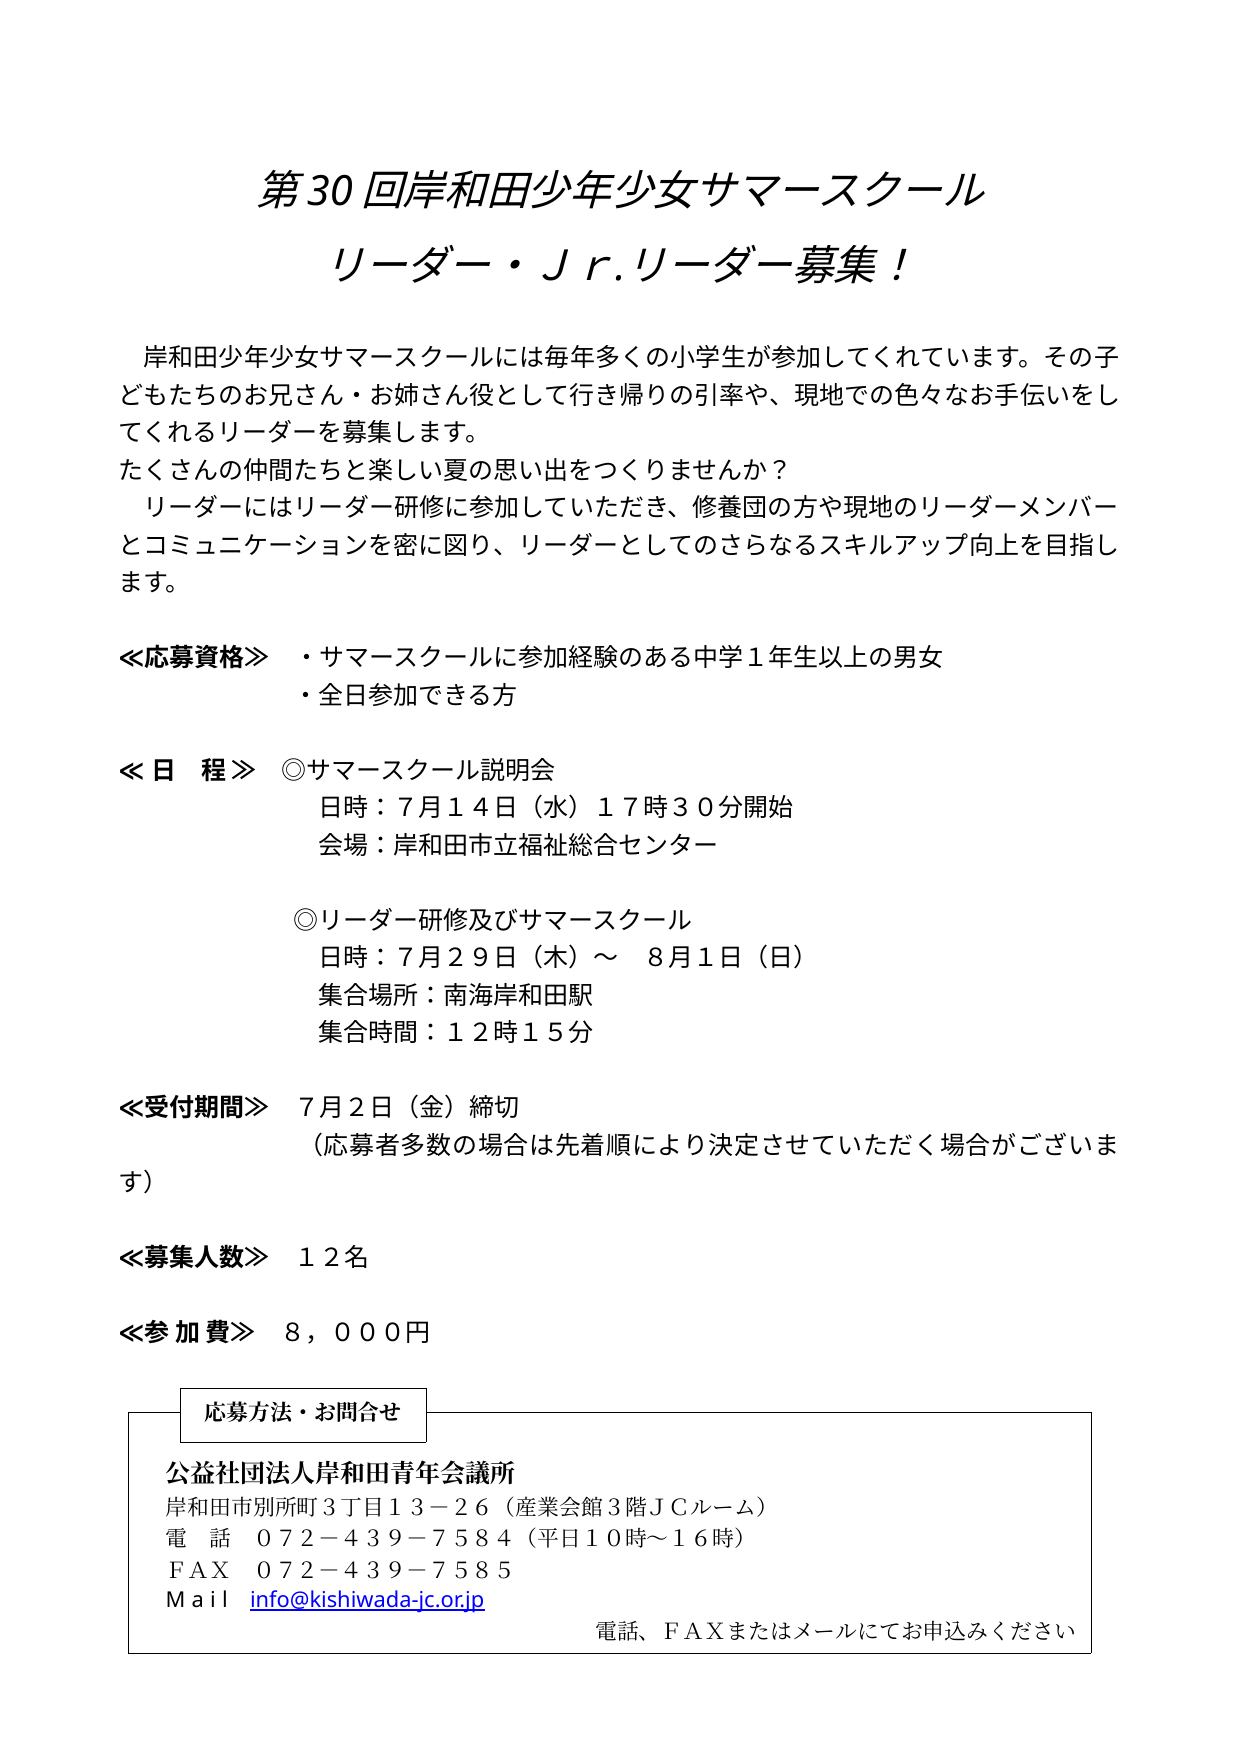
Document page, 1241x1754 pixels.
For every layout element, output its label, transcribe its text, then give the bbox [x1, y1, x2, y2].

text 岸和田少年少女サマースクールには毎年多くの小学生が参加してくれています。その子どもたちのお兄さん・お姉さん役として行き帰りの引率や、現地での色々なお手伝いをしてくれるリーダーを募集します。 [118, 337, 1122, 450]
text ≪参 加 費≫ ８，０００円 [118, 1312, 1122, 1350]
text 会場：岸和田市立福祉総合センター [118, 825, 1122, 862]
text 集合場所：南海岸和田駅 [118, 975, 1122, 1012]
text 集合時間：１２時１５分 [118, 1012, 1122, 1050]
text ≪応募資格≫ ・サマースクールに参加経験のある中学１年生以上の男女 [118, 637, 1122, 675]
text 日時：７月１４日（水）１７時３０分開始 [118, 787, 1122, 825]
text ≪ 日 程 ≫ ◎サマースクール説明会 [118, 750, 1122, 787]
text 日時：７月２９日（木）～ ８月１日（日） [118, 937, 1122, 975]
text （応募者多数の場合は先着順により決定させていただく場合がございます） [118, 1125, 1122, 1200]
text ≪募集人数≫ １２名 [118, 1237, 1122, 1275]
text たくさんの仲間たちと楽しい夏の思い出をつくりませんか？ [118, 450, 1122, 487]
text 第30回岸和田少年少女サマースクール [118, 150, 1122, 225]
text リーダーにはリーダー研修に参加していただき、修養団の方や現地のリーダーメンバーとコミュニケーションを密に図り、リーダーとしてのさらなるスキルアップ向上を目指します。 [118, 487, 1122, 600]
text ・全日参加できる方 [118, 675, 1122, 712]
text リーダー・Ｊｒ.リーダー募集！ [118, 225, 1122, 300]
text ≪受付期間≫ ７月２日（金）締切 [118, 1087, 1122, 1125]
text ◎リーダー研修及びサマースクール [118, 900, 1122, 937]
